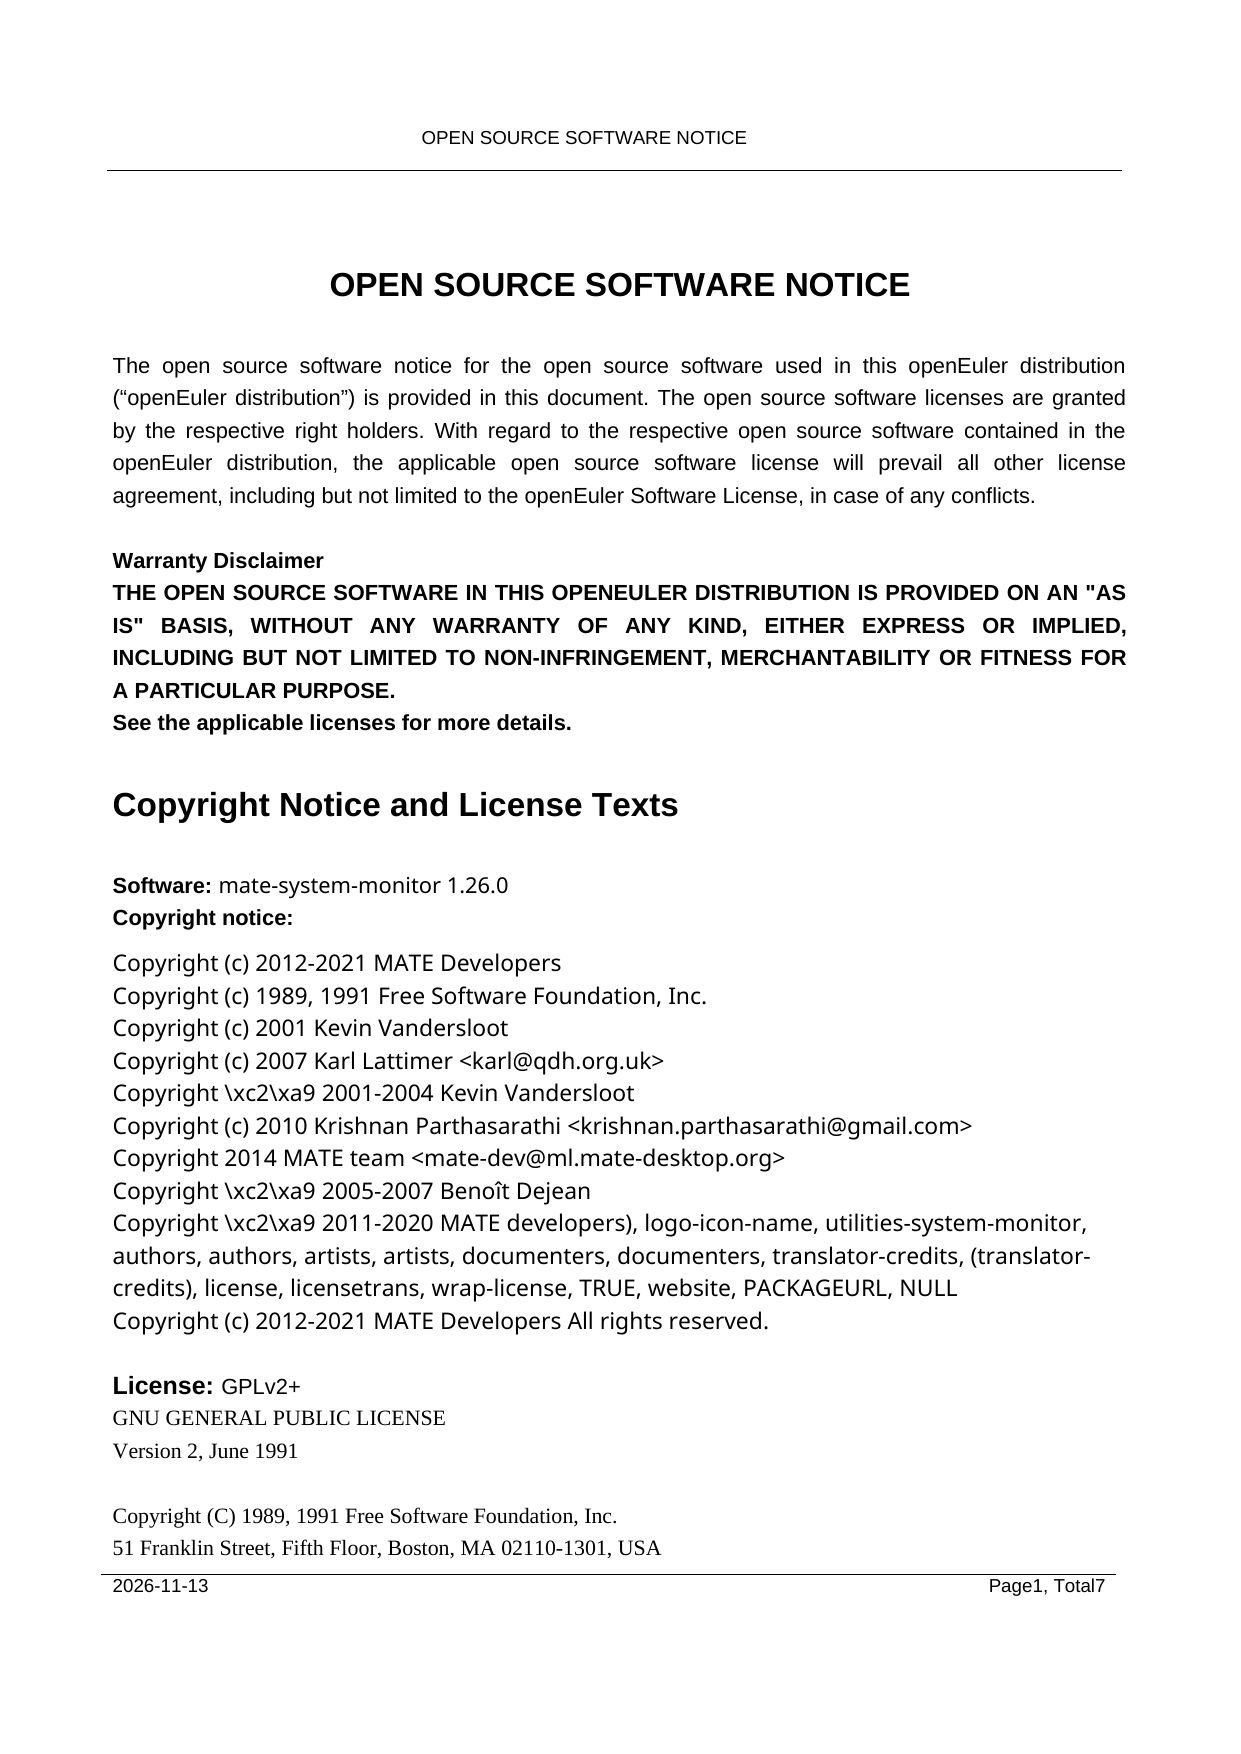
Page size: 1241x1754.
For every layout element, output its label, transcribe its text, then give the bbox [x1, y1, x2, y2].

text Copyright Notice and License Texts [112, 771, 1128, 836]
text Warranty Disclaimer [112, 544, 1128, 576]
text The open source software notice for the open source software used in this openEuler distribution (“openEuler distribution”) is provided in this document. The open source software licenses are granted by the respective right holders. With regard to the respective open source software contained in the openEuler distribution, the applicable open source software license will prevail all other license agreement, including but not limited to the openEuler Software License, in case of any conflicts. [112, 349, 1128, 511]
text OPEN SOURCE SOFTWARE NOTICE [112, 251, 1128, 316]
text THE OPEN SOURCE SOFTWARE IN THIS OPENEULER DISTRIBUTION IS PROVIDED ON AN "AS IS" BASIS, WITHOUT ANY WARRANTY OF ANY KIND, EITHER EXPRESS OR IMPLIED, INCLUDING BUT NOT LIMITED TO NON-INFRINGEMENT, MERCHANTABILITY OR FITNESS FOR A PARTICULAR PURPOSE. See the applicable licenses for more details. [112, 576, 1128, 739]
text Copyright notice: [112, 901, 1128, 934]
title Software: mate-system-monitor 1.26.0 [112, 869, 1128, 901]
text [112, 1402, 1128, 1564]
text License: GPLv2+ [112, 1369, 1128, 1402]
text Copyright (c) 2012-2021 MATE Developers Copyright (c) 1989, 1991 Free Software Foundation, Inc. Copyright (c) 2001 Kevin Vandersloot Copyright (c) 2007 Karl Lattimer <karl@qdh.org.uk> Copyright \xc2\xa9 2001-2004 Kevin Vandersloot Copyright (c) 2010 Krishnan Parthasarathi <krishnan.parthasarathi@gmail.com> Copyright 2014 MATE team <mate-dev@ml.mate-desktop.org> Copyright \xc2\xa9 2005-2007 Benoît Dejean Copyright \xc2\xa9 2011-2020 MATE developers), logo-icon-name, utilities-system-monitor, authors, authors, artists, artists, documenters, documenters, translator-credits, (translator-credits), license, licensetrans, wrap-license, TRUE, website, PACKAGEURL, NULL Copyright (c) 2012-2021 MATE Developers All rights reserved. [112, 947, 1128, 1369]
